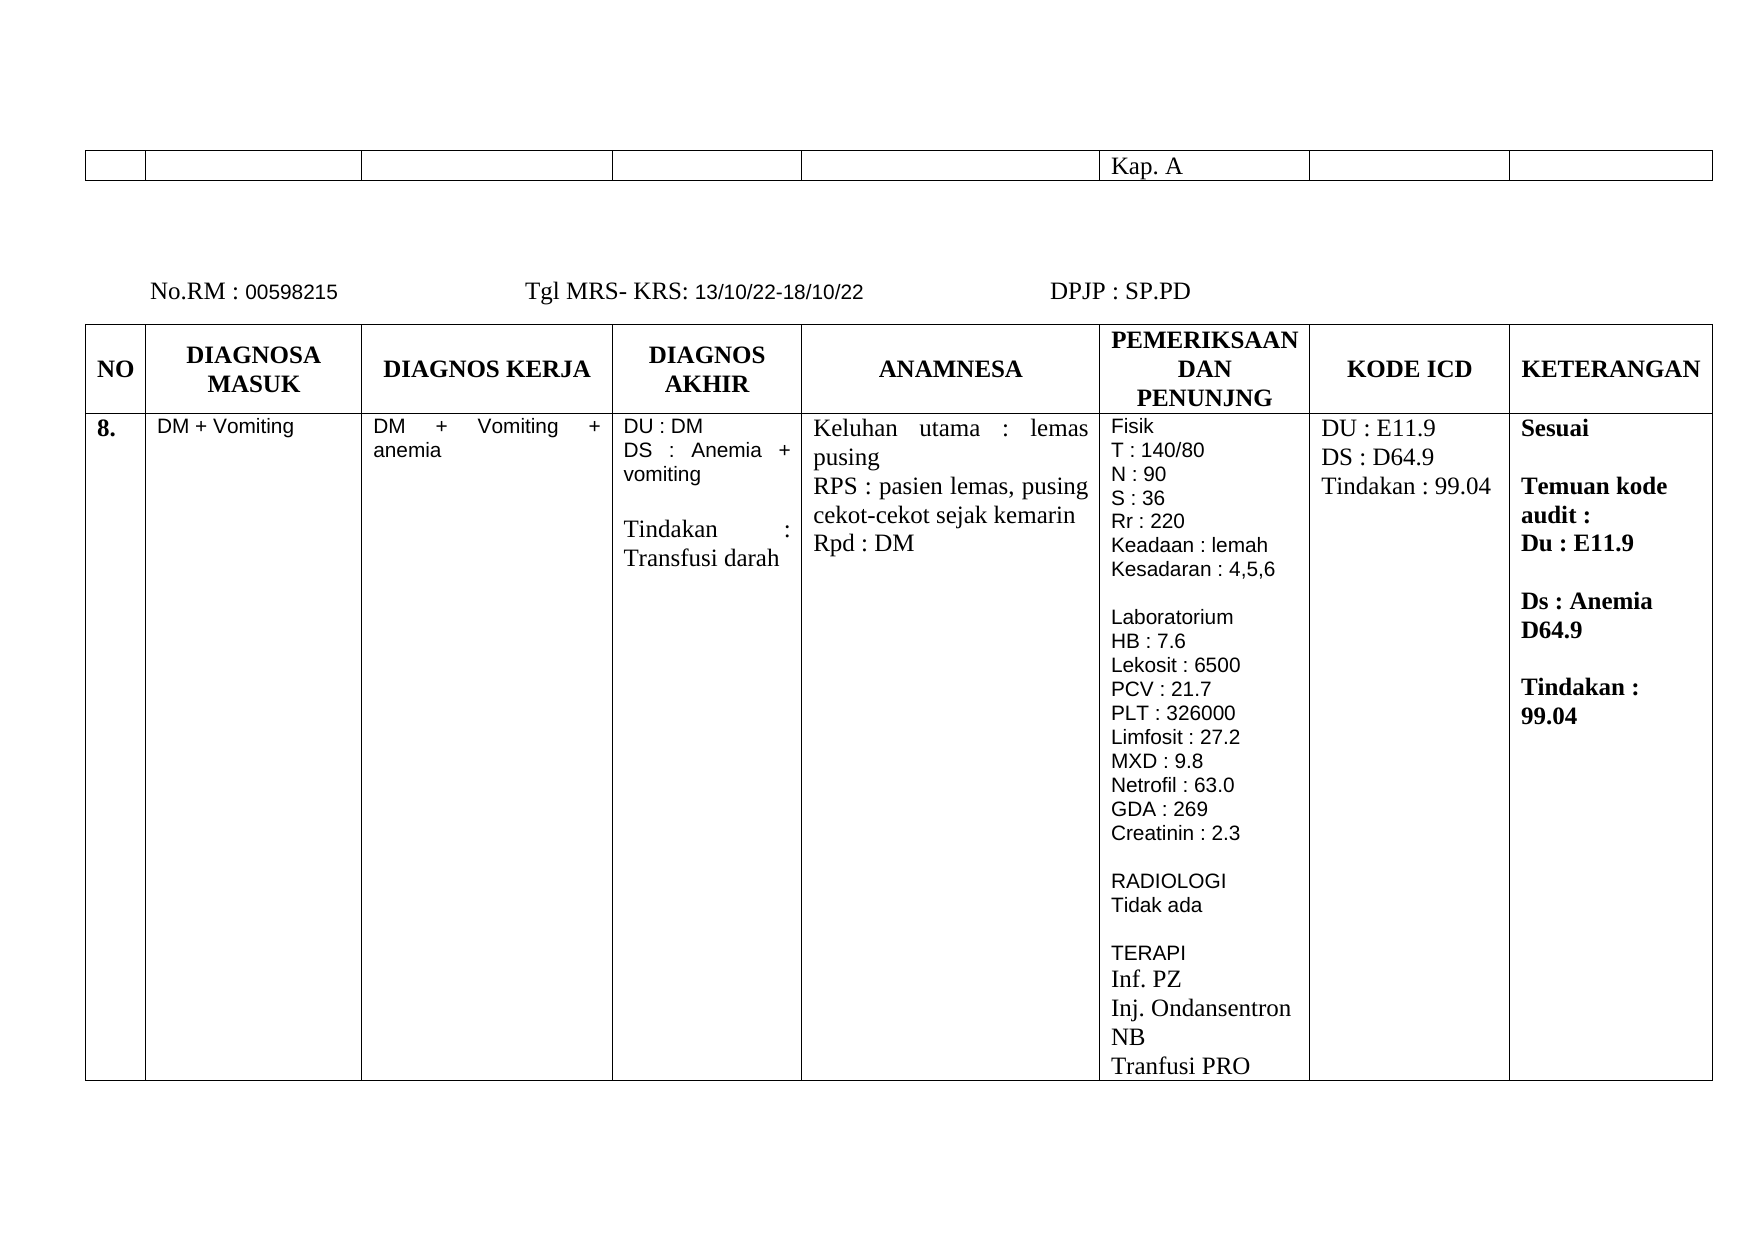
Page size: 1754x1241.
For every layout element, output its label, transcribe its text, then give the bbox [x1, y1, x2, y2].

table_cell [362, 414, 612, 1079]
table_header DIAGNOS KERJA [362, 325, 612, 412]
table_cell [613, 151, 801, 180]
table_header DIAGNOS AKHIR [613, 325, 801, 412]
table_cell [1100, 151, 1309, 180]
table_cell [146, 151, 361, 180]
table_header DIAGNOSA MASUK [146, 325, 361, 412]
table_header ANAMNESA [802, 325, 1099, 412]
table_cell DM + Vomiting [146, 414, 361, 1079]
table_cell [1310, 151, 1509, 180]
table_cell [1510, 414, 1712, 1079]
table_header NO [86, 325, 145, 412]
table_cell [613, 414, 801, 1079]
table_cell 7. [86, 151, 145, 180]
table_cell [1510, 151, 1712, 180]
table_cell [1100, 414, 1309, 1079]
table_header KETERANGAN [1510, 325, 1712, 412]
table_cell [802, 414, 1099, 1079]
table_header PEMERIKSAAN DAN PENUNJNG [1100, 325, 1309, 412]
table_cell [1310, 414, 1509, 1079]
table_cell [362, 151, 612, 180]
table_header KODE ICD [1310, 325, 1509, 412]
table_cell 8. [86, 414, 145, 1079]
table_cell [802, 151, 1099, 180]
text No.RM : 00598215 Tgl MRS- KRS: 13/10/22-18/10/22 DPJP : SP.PD [150, 276, 1604, 305]
